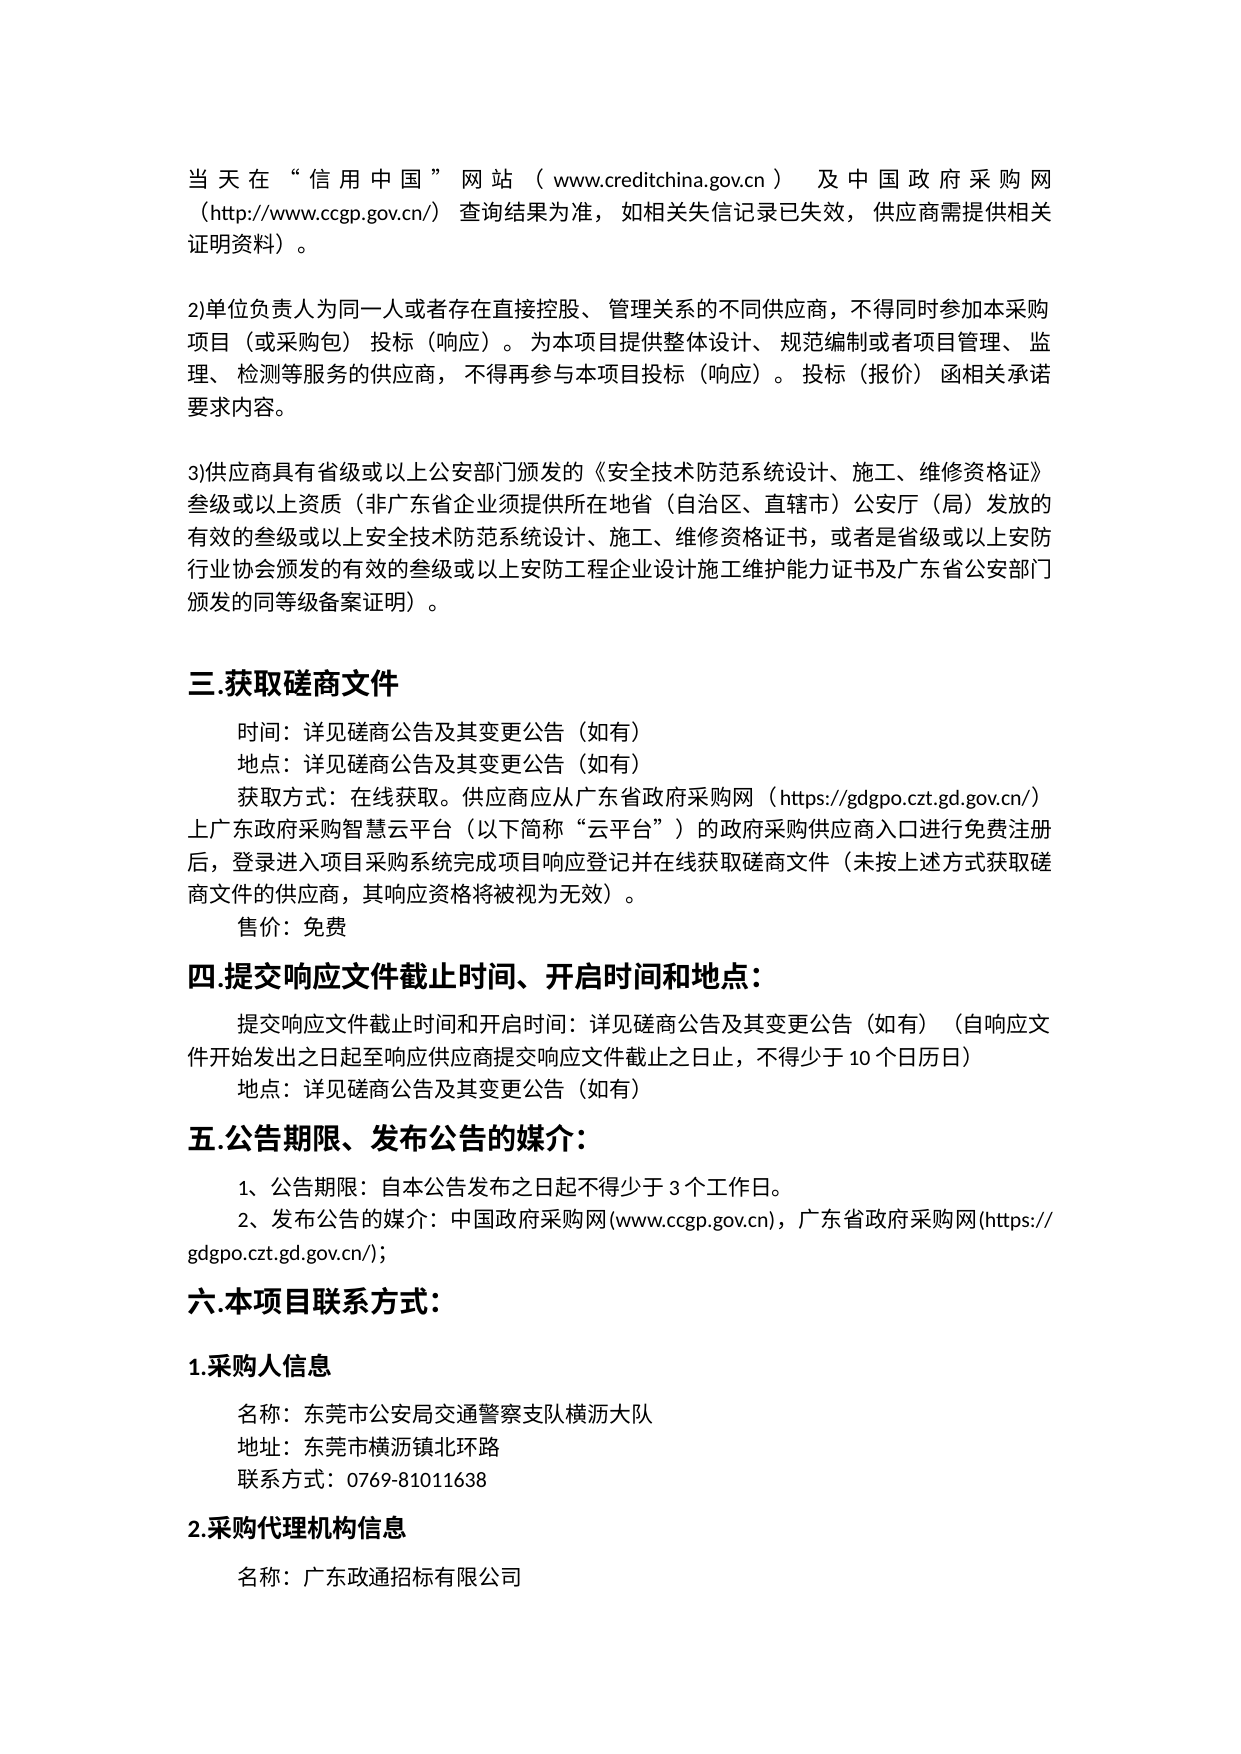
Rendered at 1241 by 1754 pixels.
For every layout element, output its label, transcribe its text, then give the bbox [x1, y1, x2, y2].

text 地点：详见磋商公告及其变更公告（如有） [187, 747, 1053, 779]
text 时间：详见磋商公告及其变更公告（如有） [187, 714, 1053, 747]
text 五.公告期限、发布公告的媒介： [187, 1104, 1053, 1169]
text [187, 162, 1053, 259]
text 2)单位负责人为同一人或者存在直接控股、 管理关系的不同供应商，不得同时参加本采购项目（或采购包） 投标（响应）。 为本项目提供整体设计、 规范编制或者项目管理、 监理、 检测等服务的供应商， 不得再参与本项目投标（响应）。 投标（报价） 函相关承诺要求内容。 [187, 292, 1053, 422]
text 2、发布公告的媒介：中国政府采购网(www.ccgp.gov.cn)，广东省政府采购网(https://gdgpo.czt.gd.gov.cn/)； [187, 1202, 1053, 1267]
text 地址：东莞市横沥镇北环路 [187, 1429, 1053, 1462]
text 地点：详见磋商公告及其变更公告（如有） [187, 1072, 1053, 1104]
text 2.采购代理机构信息 [187, 1494, 1053, 1559]
text 提交响应文件截止时间和开启时间：详见磋商公告及其变更公告（如有）（自响应文件开始发出之日起至响应供应商提交响应文件截止之日止，不得少于10个日历日） [187, 1007, 1053, 1072]
text 售价：免费 [187, 909, 1053, 942]
text 1.采购人信息 [187, 1332, 1053, 1397]
text 1、公告期限：自本公告发布之日起不得少于3个工作日。 [187, 1169, 1053, 1202]
text 名称：广东政通招标有限公司 [187, 1559, 1053, 1592]
text 联系方式：0769-81011638 [187, 1462, 1053, 1494]
text 四.提交响应文件截止时间、开启时间和地点： [187, 942, 1053, 1007]
text 三.获取磋商文件 [187, 649, 1053, 714]
text 六.本项目联系方式： [187, 1267, 1053, 1332]
text 获取方式：在线获取。供应商应从广东省政府采购网（https://gdgpo.czt.gd.gov.cn/）上广东政府采购智慧云平台（以下简称“云平台”）的政府采购供应商入口进行免费注册后，登录进入项目采购系统完成项目响应登记并在线获取磋商文件（未按上述方式获取磋商文件的供应商，其响应资格将被视为无效）。 [187, 779, 1053, 909]
text 3)供应商具有省级或以上公安部门颁发的《安全技术防范系统设计、施工、维修资格证》叁级或以上资质（非广东省企业须提供所在地省（自治区、直辖市）公安厅（局）发放的有效的叁级或以上安全技术防范系统设计、施工、维修资格证书，或者是省级或以上安防行业协会颁发的有效的叁级或以上安防工程企业设计施工维护能力证书及广东省公安部门颁发的同等级备案证明）。 [187, 454, 1053, 617]
text 名称：东莞市公安局交通警察支队横沥大队 [187, 1397, 1053, 1429]
